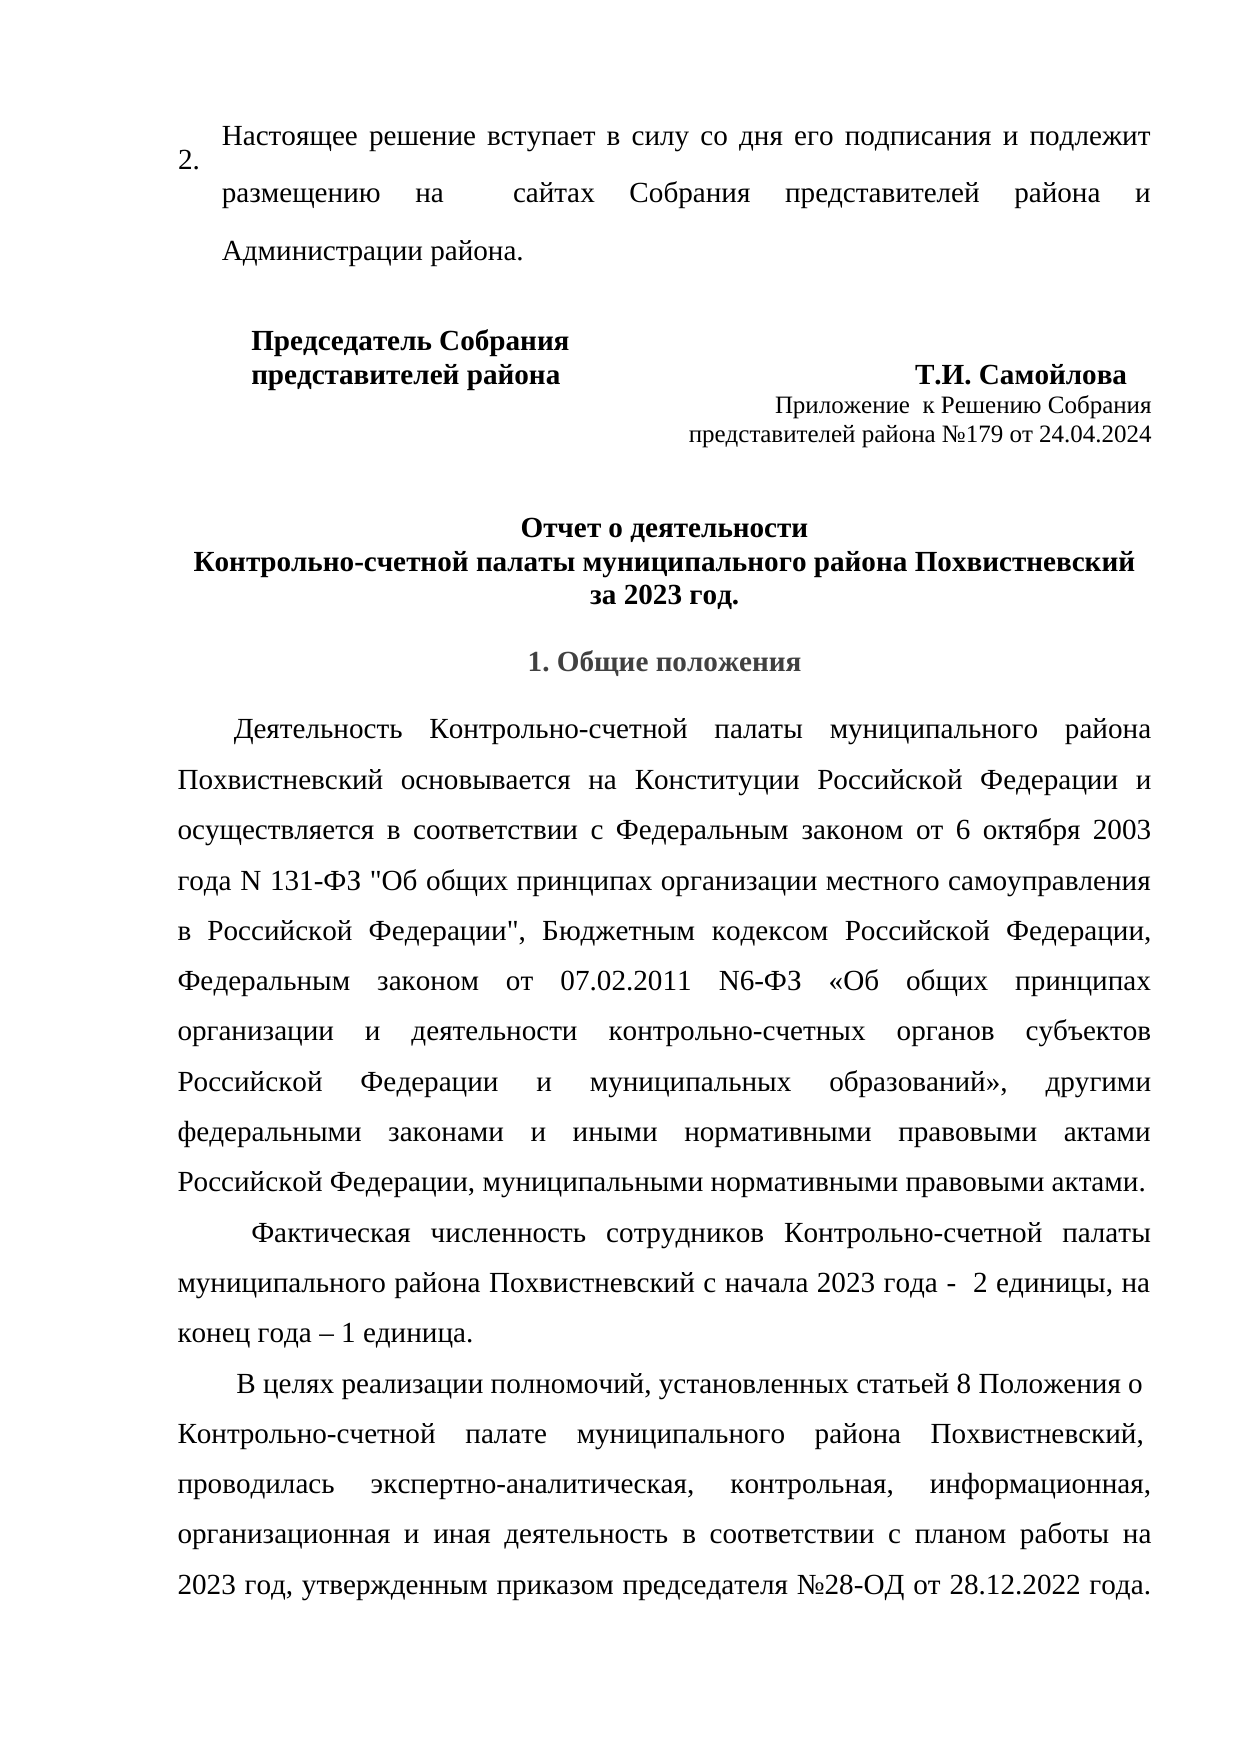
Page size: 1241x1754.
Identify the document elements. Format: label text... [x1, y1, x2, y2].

text представителей района №179 от 24.04.2024 [177, 419, 1152, 448]
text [177, 1366, 1152, 1601]
text Контрольно-счетной палаты муниципального района Похвистневский за 2023 год. [177, 544, 1152, 611]
text Приложение к Решению Собрания [177, 391, 1152, 419]
list Настоящее решение вступает в силу со дня его подписания и подлежит размещению на сайтах Собрания представителей района и Администрации района. [178, 118, 1152, 290]
text Деятельность Контрольно-счетной палаты муниципального района Похвистневский основывается на Конституции Российской Федерации и осуществляется в соответствии с Федеральным законом от 6 октября 2003 года N 131-ФЗ "Об общих принципах организации местного самоуправления в Российской Федерации", Бюджетным кодексом Российской Федерации, Федеральным законом от 07.02.2011 N6-ФЗ «Об общих принципах организации и деятельности контрольно-счетных органов субъектов Российской Федерации и муниципальных образований», другими федеральными законами и иными нормативными правовыми актами Российской Федерации, муниципальными нормативными правовыми актами. [177, 712, 1152, 1198]
text Председатель Собрания [177, 323, 1152, 357]
text Фактическая численность сотрудников Контрольно-счетной палаты муниципального района Похвистневский с начала 2023 года - 2 единицы, на конец года – 1 единица. [177, 1215, 1152, 1349]
text 1. Общие положения [177, 644, 1152, 678]
text представителей района Т.И. Самойлова [177, 357, 1152, 391]
text Отчет о деятельности [177, 510, 1152, 544]
